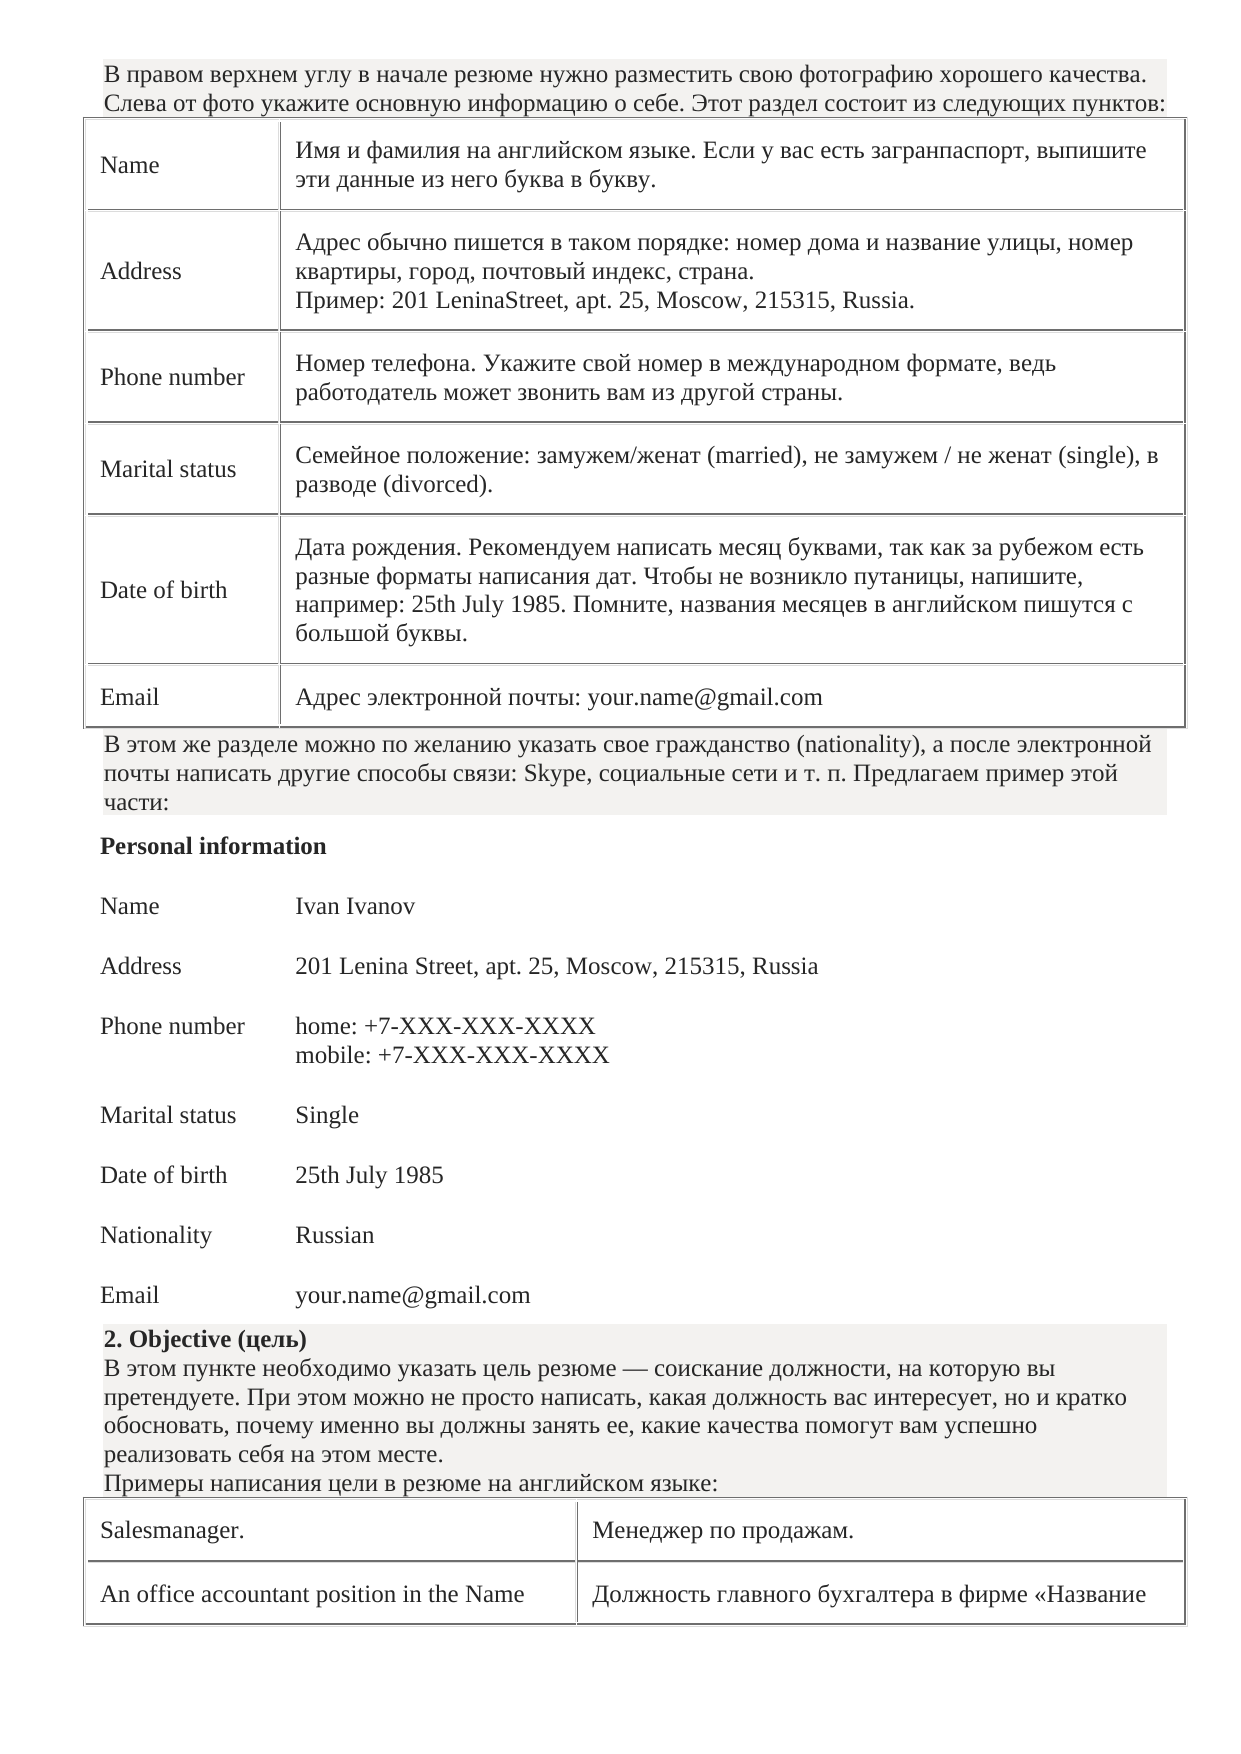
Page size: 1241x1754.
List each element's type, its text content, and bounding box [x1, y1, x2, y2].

table_cell Phone number [86, 329, 278, 421]
table_cell Номер телефона. Укажите свой номер в международном формате, ведь работодатель может звонить вам из другой страны. [281, 329, 1185, 421]
table_cell Ivan Ivanov [280, 875, 1186, 935]
table_cell Адрес обычно пишется в таком порядке: номер дома и название улицы, номер квартиры, город, почтовый индекс, страна. Пример: 201 LeninaStreet, apt. 25, Moscow, 215315, Russia. [281, 209, 1185, 329]
table_cell Date of birth [86, 513, 278, 663]
text В этом пункте необходимо указать цель резюме — соискание должности, на которую вы претендуете. При этом можно не просто написать, какая должность вас интересует, но и кратко обосновать, почему именно вы должны занять ее, какие качества помогут вам успешно реализовать себя на этом месте. [103, 1353, 1167, 1468]
table_cell Address [86, 209, 278, 329]
text В правом верхнем углу в начале резюме нужно разместить свою фотографию хорошего качества. Слева от фото укажите основную информацию о себе. Этот раздел состоит из следующих пунктов: [103, 59, 1167, 117]
table_cell Date of birth [84, 1144, 279, 1204]
table_cell Single [280, 1084, 1186, 1144]
table_cell 201 Lenina Street, apt. 25, Moscow, 215315, Russia [280, 935, 1186, 995]
table_cell Marital status [86, 421, 278, 513]
table_cell Russian [280, 1204, 1186, 1264]
table_header Имя и фамилия на английском языке. Если у вас есть загранпаспорт, выпишите эти данные из него буква в букву. [280, 120, 1184, 208]
table_cell Phone number [84, 995, 279, 1084]
table_cell Name [84, 875, 279, 935]
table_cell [576, 1560, 1184, 1623]
table_cell Address [84, 935, 279, 995]
table_cell Дата рождения. Рекомендуем написать месяц буквами, так как за рубежом есть разные форматы написания дат. Чтобы не возникло путаницы, напишите, например: 25th July 1985. Помните, названия месяцев в английском пишутся с большой буквы. [281, 513, 1185, 663]
table_cell Nationality [84, 1204, 279, 1264]
table_cell home: +7-ХХХ-ХХХ-ХХХХ mobile: +7-ХХХ-ХХХ-ХХХХ [280, 995, 1186, 1084]
table_cell 25th July 1985 [280, 1144, 1186, 1204]
table_cell Email [84, 1264, 279, 1324]
text Примеры написания цели в резюме на английском языке: [103, 1468, 1167, 1497]
text В этом же разделе можно по желанию указать свое гражданство (nationality), а после электронной почты написать другие способы связи: Skype, социальные сети и т. п. Предлагаем пример этой части: [103, 729, 1167, 815]
table_cell Email [84, 663, 279, 726]
table_cell your.name@gmail.com [280, 1264, 1186, 1324]
table_cell Адрес электронной почты: your.name@gmail.com [280, 663, 1186, 726]
table_cell Marital status [84, 1084, 279, 1144]
table_header Salesmanager. [86, 1500, 576, 1560]
table_header Name [86, 120, 279, 208]
table_cell Семейное положение: замужем/женат (married), не замужем / не женат (single), в разводе (divorced). [281, 421, 1185, 513]
table_header Personal information [84, 815, 1186, 875]
table_header Менеджер по продажам. [576, 1500, 1184, 1560]
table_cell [86, 1560, 576, 1623]
text 2. Objective (цель) [103, 1324, 1167, 1353]
